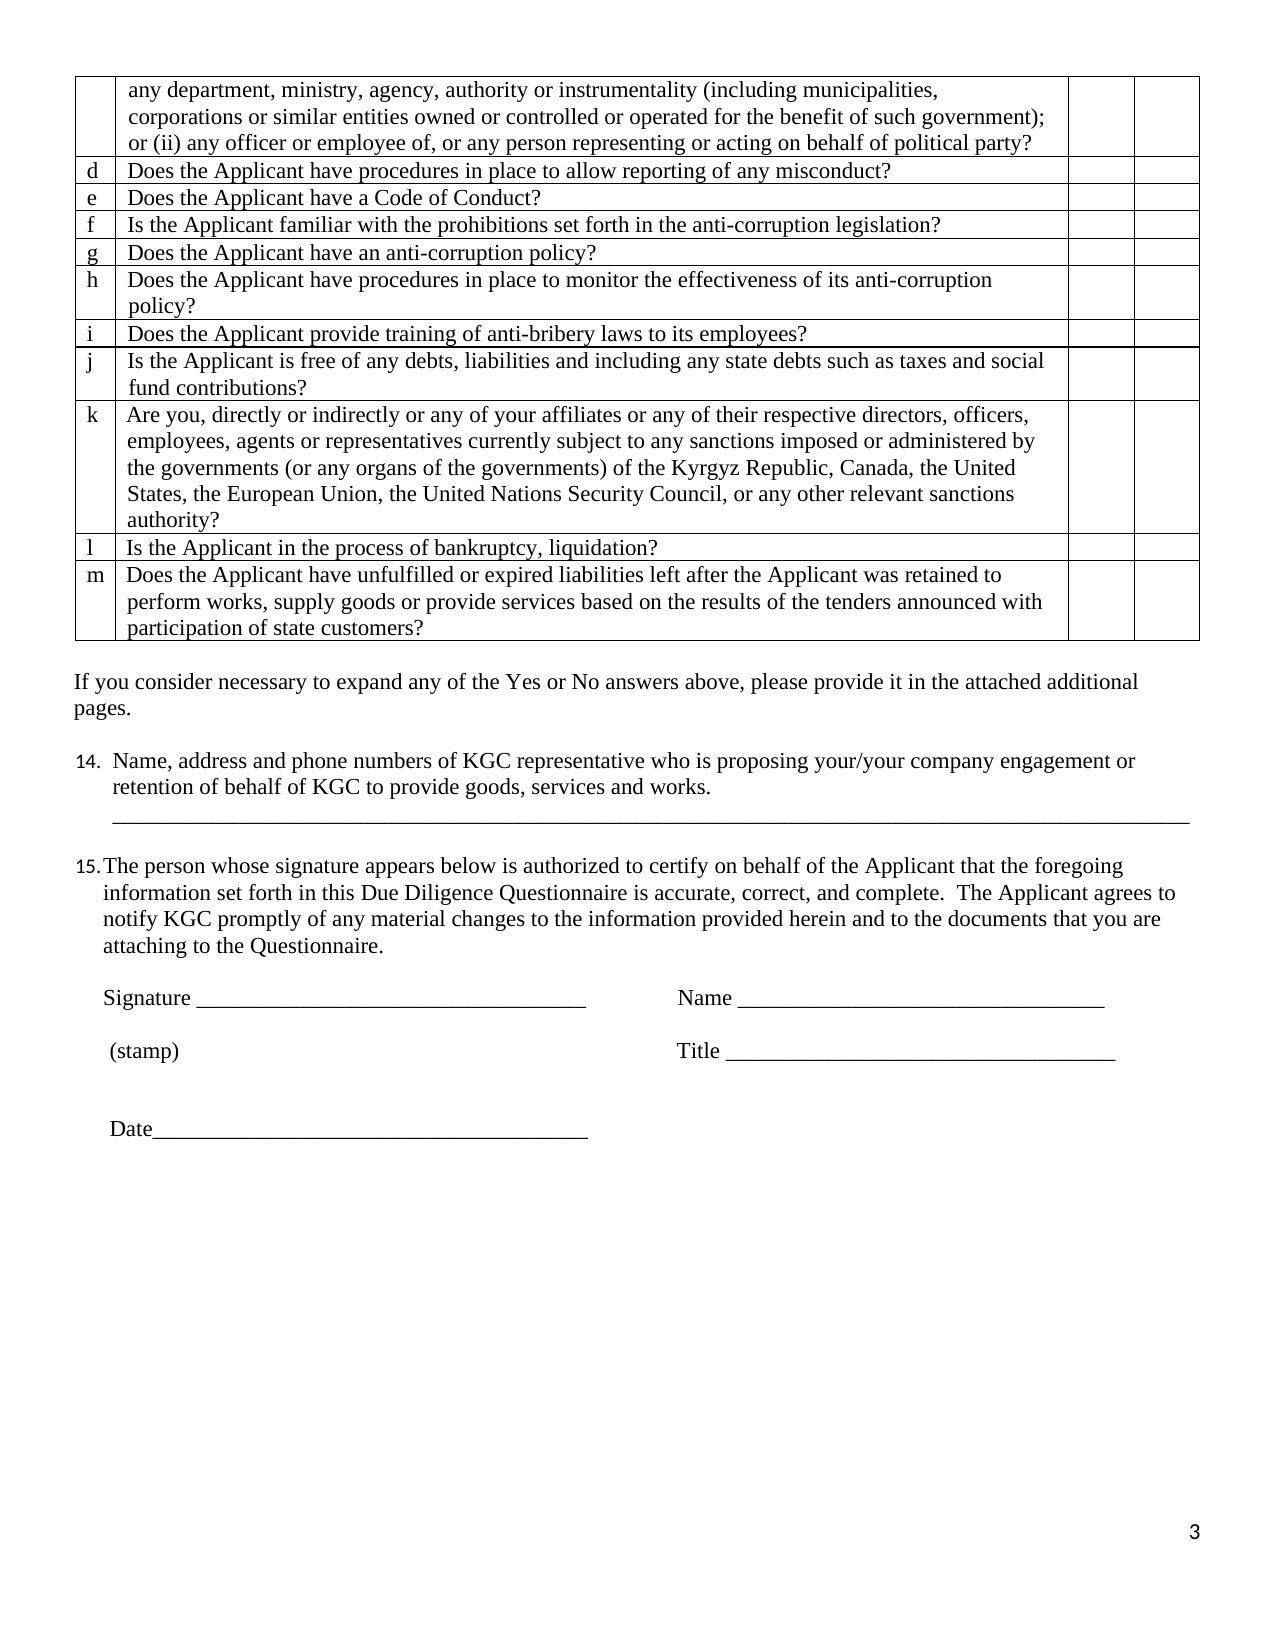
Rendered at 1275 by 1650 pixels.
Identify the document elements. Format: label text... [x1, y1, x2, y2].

table_cell [1135, 266, 1199, 319]
table_cell f [76, 211, 115, 238]
text (stamp) Title __________________________________ [75, 1037, 1200, 1063]
table_cell Does the Applicant have procedures in place to allow reporting of any misconduct? [116, 157, 1068, 183]
table_cell [1135, 77, 1199, 156]
table_cell [1135, 184, 1199, 210]
text Date______________________________________ [75, 1115, 1200, 1141]
table_cell e [76, 184, 115, 210]
table_cell Is the Applicant in the process of bankruptcy, liquidation? [116, 534, 1068, 560]
table_cell h [76, 266, 115, 319]
table_cell [1069, 348, 1134, 400]
table_cell i [76, 320, 115, 346]
list Name, address and phone numbers of KGC representative who is proposing your/your company engagement or retention of behalf of KGC to provide goods, services and works. ______________________________________________________________________________________________ [75, 747, 1200, 826]
table_cell [1069, 266, 1134, 319]
table_cell Are you, directly or indirectly or any of your affiliates or any of their respective directors, officers, employees, agents or representatives currently subject to any sanctions imposed or administered by the governments (or any organs of the governments) of the Kyrgyz Republic, Canada, the United States, the European Union, the United Nations Security Council, or any other relevant sanctions authority? [116, 401, 1068, 533]
table_cell [1135, 320, 1199, 346]
table_cell [1069, 320, 1134, 346]
table_cell [1069, 211, 1134, 238]
table_cell m [76, 561, 115, 640]
table_cell [1135, 157, 1199, 183]
table_cell l [76, 534, 115, 560]
table_cell g [76, 239, 115, 265]
table_cell c [76, 77, 115, 156]
table_cell [1069, 77, 1134, 156]
table_cell Does the Applicant have a Code of Conduct? [116, 184, 1068, 210]
table_cell [1069, 534, 1134, 560]
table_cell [116, 77, 1068, 156]
table_cell Does the Applicant provide training of anti-bribery laws to its employees? [116, 320, 1068, 346]
table_cell [1069, 239, 1134, 265]
table_cell [1069, 157, 1134, 183]
table_cell [1135, 239, 1199, 265]
text If you consider necessary to expand any of the Yes or No answers above, please provide it in the attached additional pages. [74, 668, 1200, 721]
table_cell Is the Applicant is free of any debts, liabilities and including any state debts such as taxes and social fund contributions? [116, 348, 1068, 400]
table_cell [1135, 561, 1199, 640]
table_cell j [76, 348, 115, 400]
table_cell [1135, 211, 1199, 238]
text Signature __________________________________ Name ________________________________ [75, 984, 1200, 1011]
table_cell [1069, 561, 1134, 640]
table_cell Does the Applicant have procedures in place to monitor the effectiveness of its anti-corruption policy? [116, 266, 1068, 319]
table_cell d [76, 157, 115, 183]
table_cell Does the Applicant have unfulfilled or expired liabilities left after the Applicant was retained to perform works, supply goods or provide services based on the results of the tenders announced with participation of state customers? [116, 561, 1068, 640]
list The person whose signature appears below is authorized to certify on behalf of the Applicant that the foregoing information set forth in this Due Diligence Questionnaire is accurate, correct, and complete. The Applicant agrees to notify KGC promptly of any material changes to the information provided herein and to the documents that you are attaching to the Questionnaire. [75, 852, 1200, 958]
table_cell [1069, 401, 1134, 533]
table_cell k [76, 401, 115, 533]
table_cell [1135, 534, 1199, 560]
table_cell [1135, 348, 1199, 400]
table_cell Does the Applicant have an anti-corruption policy? [116, 239, 1068, 265]
table_cell Is the Applicant familiar with the prohibitions set forth in the anti-corruption legislation? [116, 211, 1068, 238]
table_cell [1135, 401, 1199, 533]
table_cell [1069, 184, 1134, 210]
